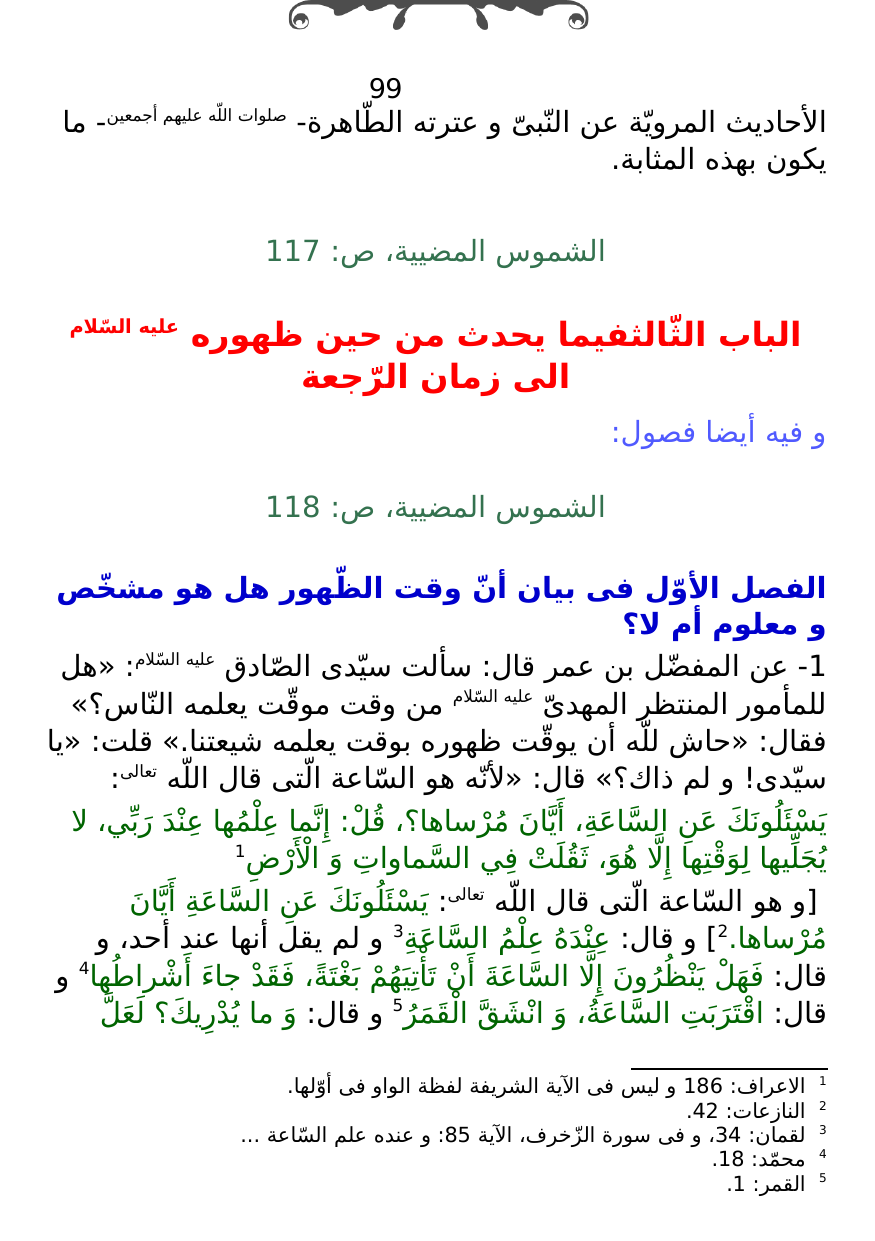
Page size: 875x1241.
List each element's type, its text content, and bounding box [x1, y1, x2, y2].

text الشموس المضيية، ص: 118 [44, 490, 827, 524]
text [44, 884, 827, 1030]
subtitle الفصل الأوّل فى بيان أنّ وقت الظّهور هل هو مشخّص و معلوم أم لا؟ [44, 571, 827, 642]
text الشموس المضيية، ص: 117 [44, 234, 827, 268]
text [44, 105, 827, 177]
text و فيه أيضا فصول: [44, 416, 827, 450]
subtitle الباب الثّالث‏فيما يحدث من حين ظهوره عليه السّلام‏ الى زمان الرّجعة [44, 315, 827, 396]
picture [288, 0, 589, 30]
text يَسْئَلُونَكَ عَنِ السَّاعَةِ، أَيَّانَ مُرْساها؟، قُلْ: إِنَّما عِلْمُها عِنْدَ رَبِّي، لا يُجَلِّيها لِوَقْتِها إِلَّا هُوَ، ثَقُلَتْ فِي السَّماواتِ وَ الْأَرْضِ‏ [44, 804, 827, 876]
text 1- عن المفضّل بن عمر قال: سألت سيّدى الصّادق عليه السّلام: «هل للمأمور المنتظر المهدىّ عليه السّلام من وقت موقّت يعلمه النّاس؟» فقال: «حاش للّه أن يوقّت ظهوره بوقت يعلمه شيعتنا.» قلت: «يا سيّدى! و لم ذاك؟» قال: «لأنّه هو السّاعة الّتى قال اللّه تعالى: [44, 650, 827, 796]
